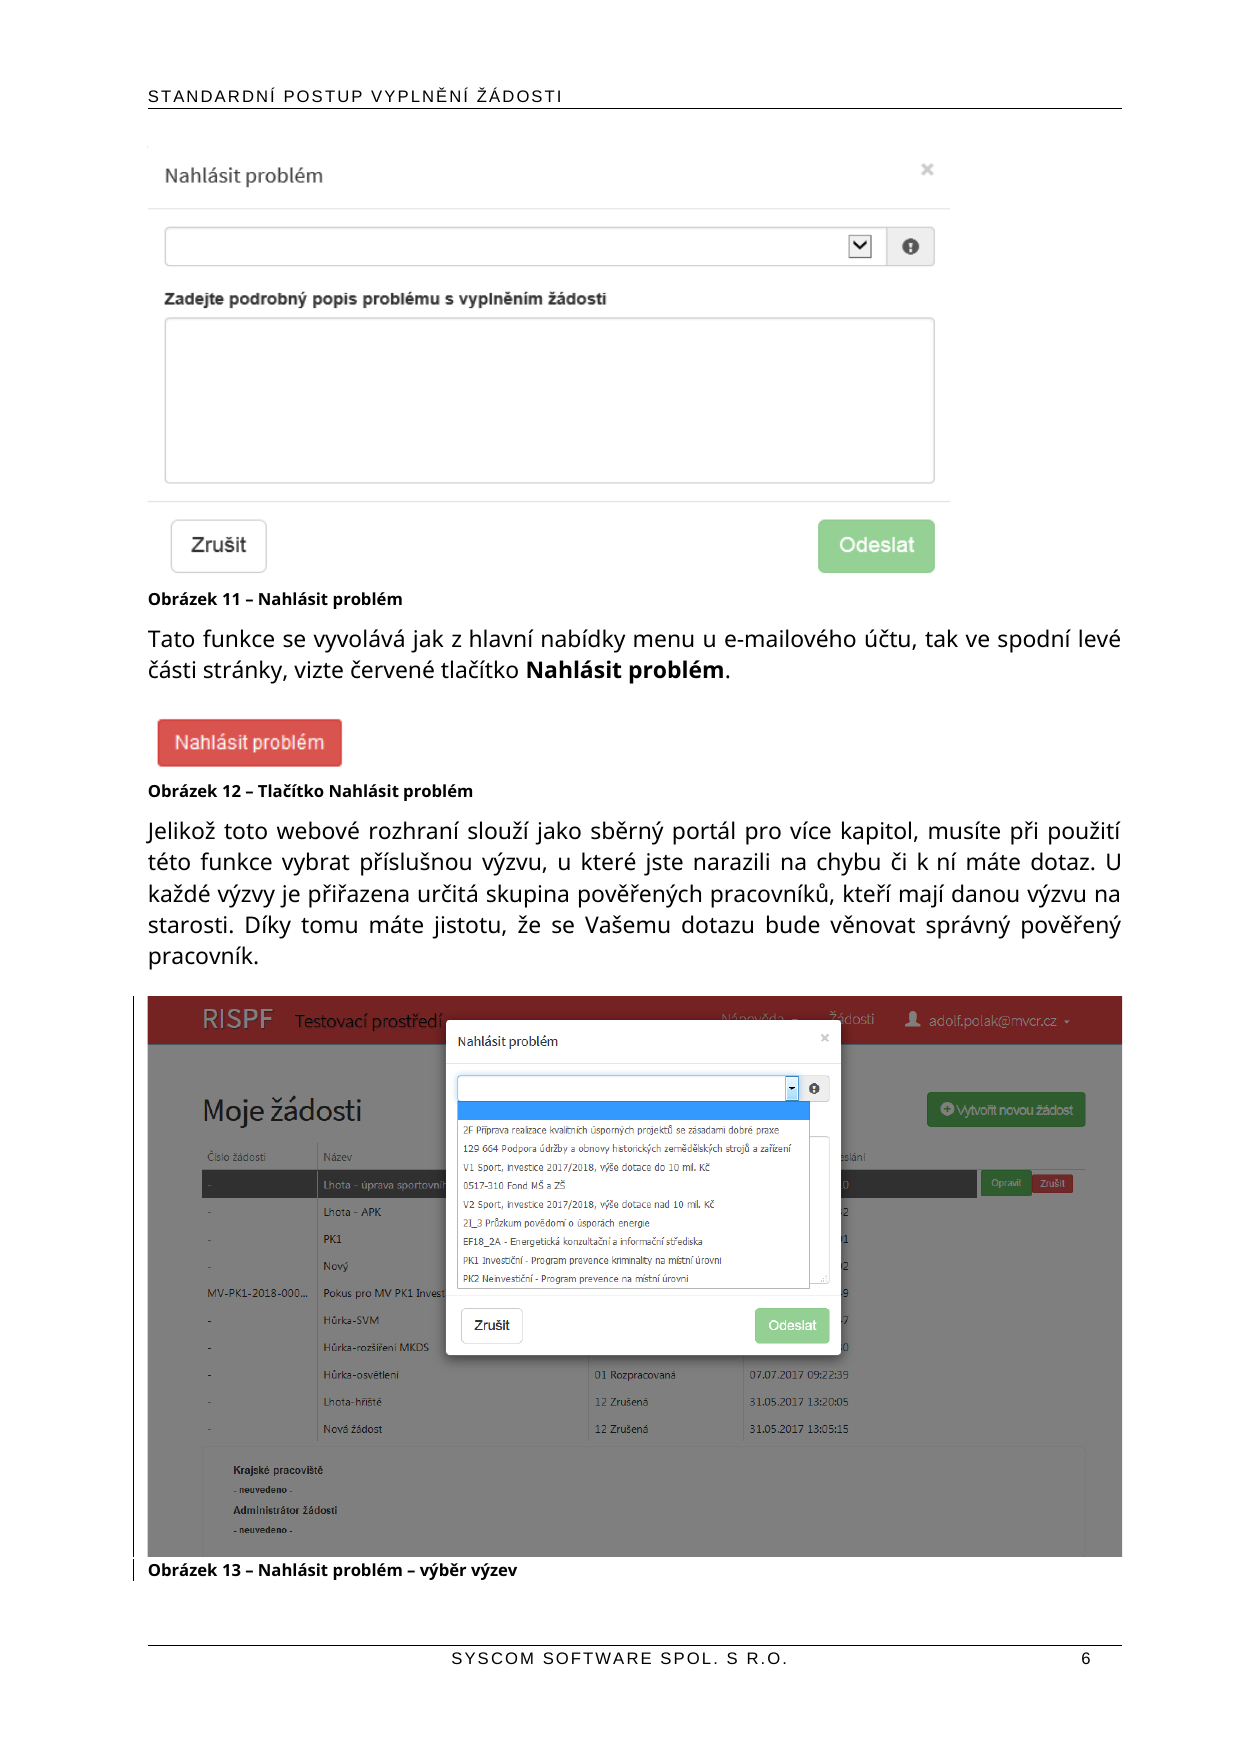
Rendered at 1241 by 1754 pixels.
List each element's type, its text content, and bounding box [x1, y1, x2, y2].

text Tato funkce se vyvolává jak z hlavní nabídky menu u e-mailového účtu, tak ve spodní levé části stránky, vizte červené tlačítko Nahlásit problém. [148, 623, 1122, 686]
picture [147, 710, 350, 778]
text Obrázek 13 – Nahlásit problém – výběr výzev [148, 1559, 1122, 1581]
text Jelikož toto webové rozhraní slouží jako sběrný portál pro více kapitol, musíte při použití této funkce vybrat příslušnou výzvu, u které jste narazili na chybu či k ní máte dotaz. U každé výzvy je přiřazena určitá skupina pověřených pracovníků, kteří mají danou výzvu na starosti. Díky tomu máte jistotu, že se Vašemu dotazu bude věnovat správný pověřený pracovník. [148, 815, 1122, 971]
text Obrázek 12 – Tlačítko Nahlásit problém [148, 780, 1122, 802]
picture [147, 146, 950, 586]
picture [147, 996, 1123, 1557]
text Obrázek 11 – Nahlásit problém [148, 588, 1122, 611]
